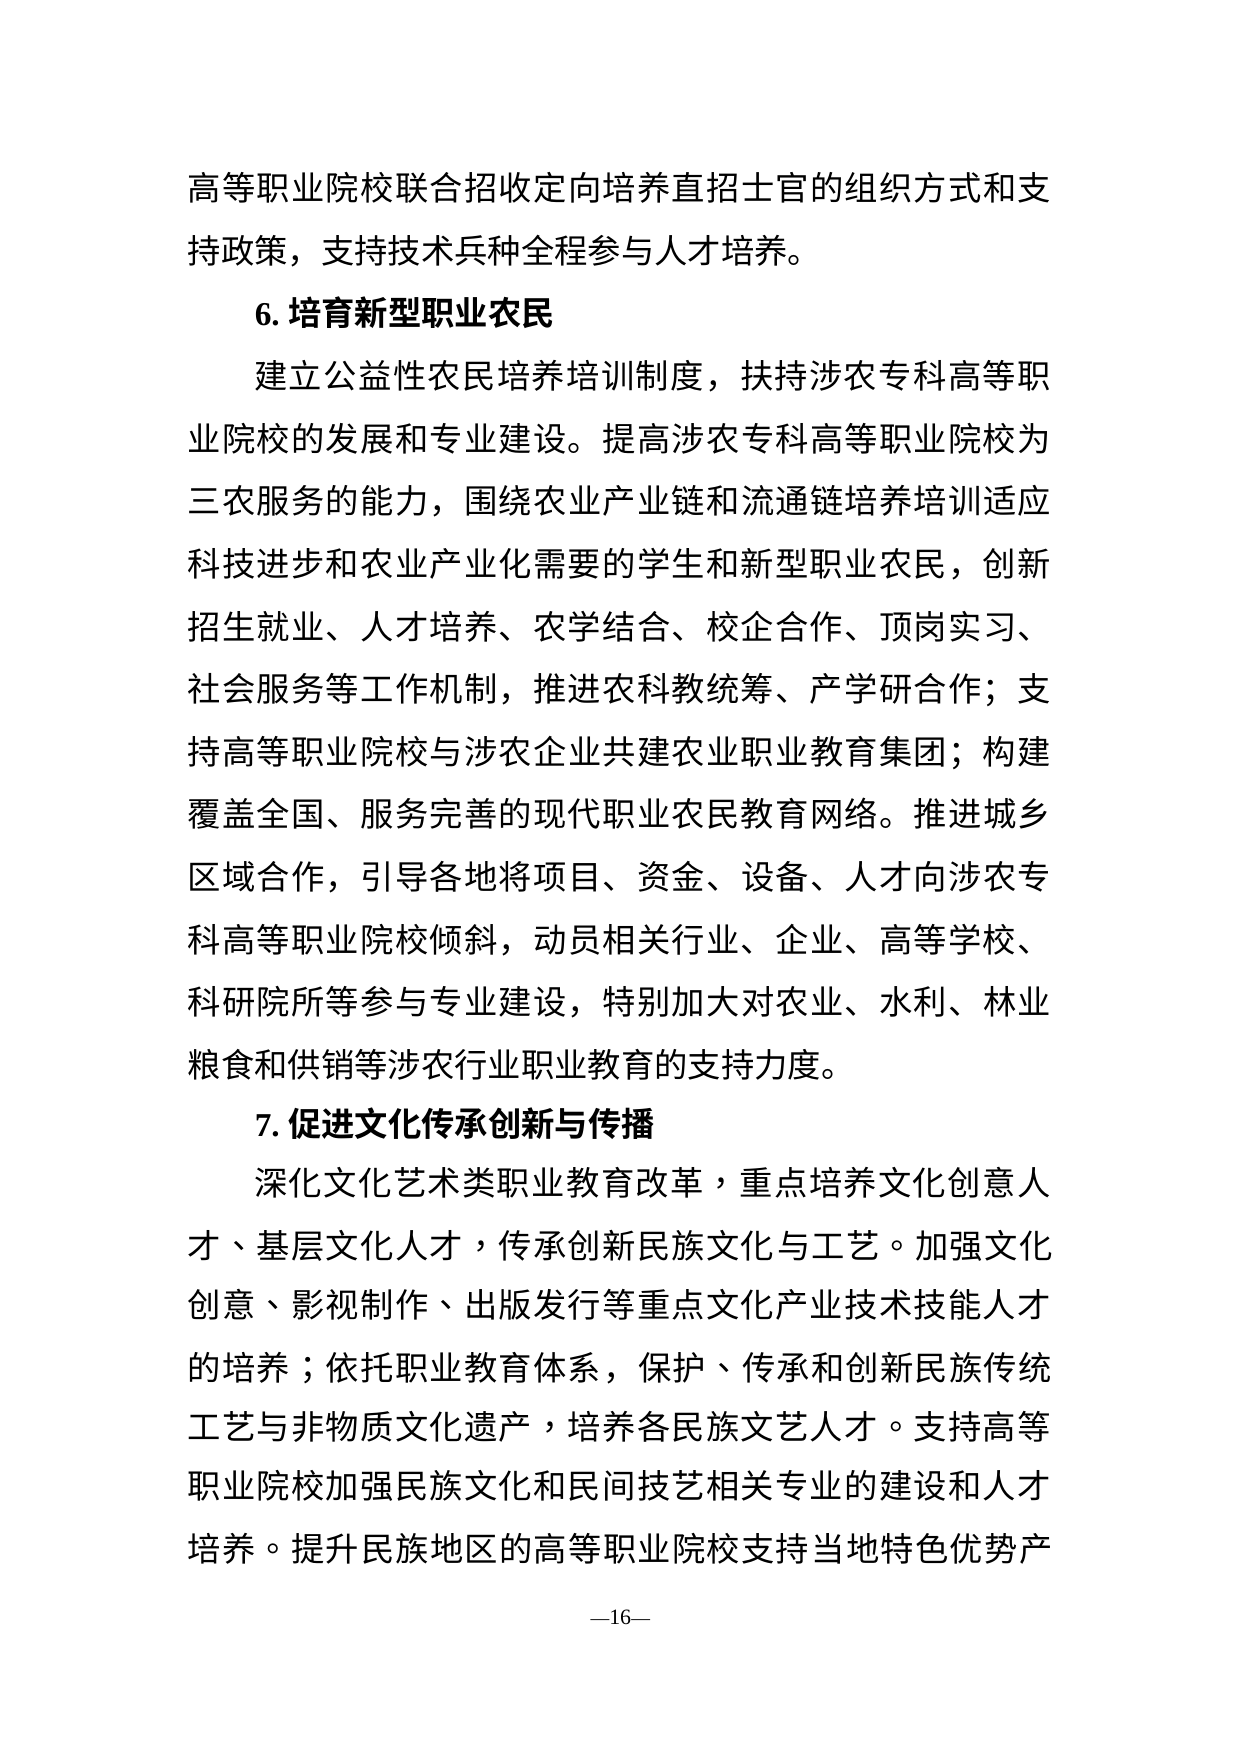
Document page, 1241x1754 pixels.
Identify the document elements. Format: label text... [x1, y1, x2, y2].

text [187, 162, 1053, 273]
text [187, 1160, 1053, 1571]
text 建立公益性农民培养培训制度，扶持涉农专科高等职业院校的发展和专业建设。提高涉农专科高等职业院校为三农服务的能力，围绕农业产业链和流通链培养培训适应科技进步和农业产业化需要的学生和新型职业农民，创新招生就业、人才培养、农学结合、校企合作、顶岗实习、社会服务等工作机制，推进农科教统筹、产学研合作；支持高等职业院校与涉农企业共建农业职业教育集团；构建覆盖全国、服务完善的现代职业农民教育网络。推进城乡区域合作，引导各地将项目、资金、设备、人才向涉农专科高等职业院校倾斜，动员相关行业、企业、高等学校、科研院所等参与专业建设，特别加大对农业、水利、林业、粮食和供销等涉农行业职业教育的支持力度。 [187, 350, 1053, 1087]
subtitle 7. 促进文化传承创新与传播 [187, 1101, 1053, 1147]
subtitle 6. 培育新型职业农民 [187, 287, 1053, 336]
